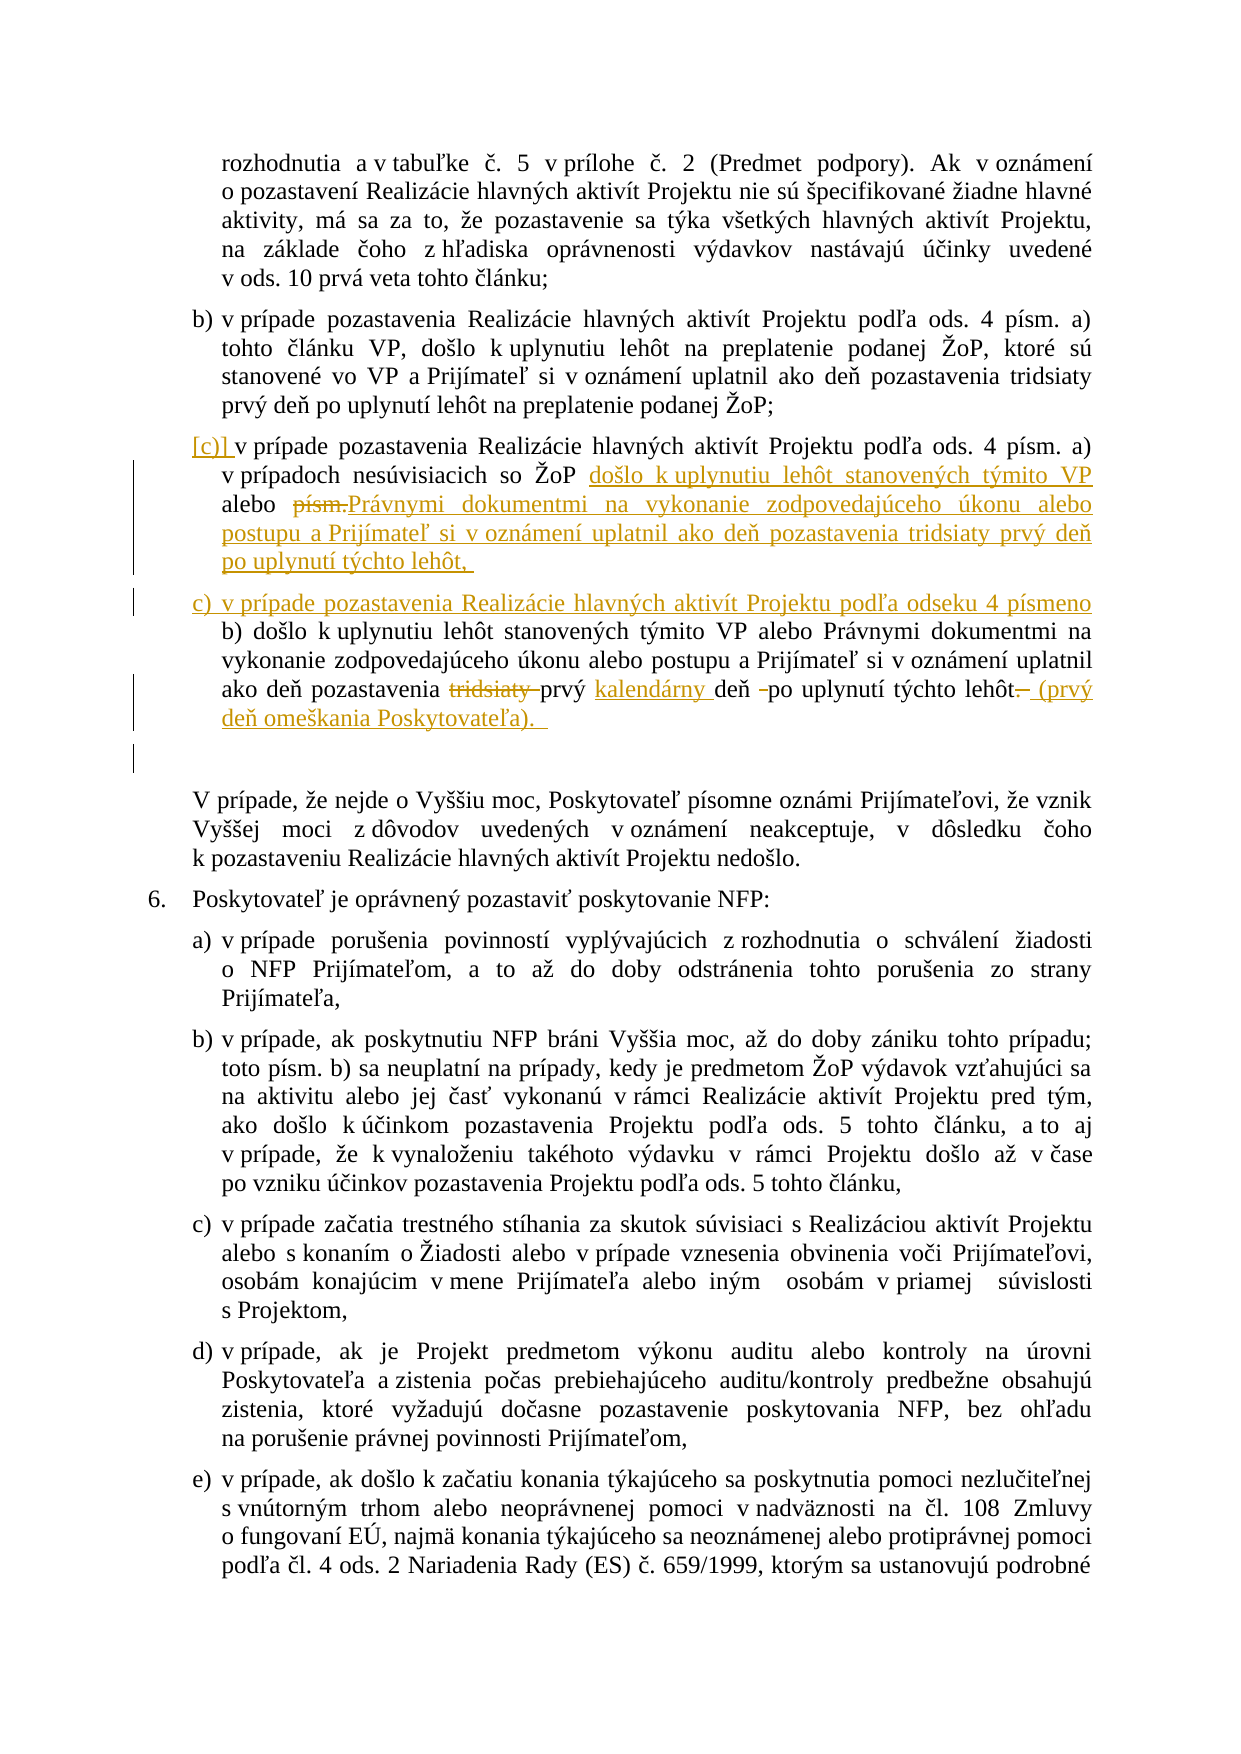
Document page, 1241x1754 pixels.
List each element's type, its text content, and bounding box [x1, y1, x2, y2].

list b) došlo k uplynutiu lehôt stanovených týmito VP alebo Právnymi dokumentmi na vykonanie zodpovedajúceho úkonu alebo postupu a Prijímateľ si v oznámení uplatnil ako deň pozastavenia prvý deň po uplynutí týchto lehôt [192, 588, 1093, 731]
list v prípade, ak je Projekt predmetom výkonu auditu alebo kontroly na úrovni Poskytovateľa a zistenia počas prebiehajúceho auditu/kontroly predbežne obsahujú zistenia, ktoré vyžadujú dočasne pozastavenie poskytovania NFP, bez ohľadu na porušenie právnej povinnosti Prijímateľom, [192, 1336, 1093, 1451]
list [192, 1464, 1093, 1579]
list v prípade, ak poskytnutiu NFP bráni Vyššia moc, až do doby zániku tohto prípadu; toto písm. b) sa neuplatní na prípady, kedy je predmetom ŽoP výdavok vzťahujúci sa na aktivitu alebo jej časť vykonanú v rámci Realizácie aktivít Projektu pred tým, ako došlo k účinkom pozastavenia Projektu podľa ods. 5 tohto článku, a to aj v prípade, že k vynaloženiu takéhoto výdavku v rámci Projektu došlo až v čase po vzniku účinkov pozastavenia Projektu podľa ods. 5 tohto článku, [192, 1024, 1093, 1196]
list Poskytovateľ je oprávnený pozastaviť poskytovanie NFP: [148, 884, 1093, 913]
list v prípade začatia trestného stíhania za skutok súvisiaci s Realizáciou aktivít Projektu alebo s konaním o Žiadosti alebo v prípade vznesenia obvinenia voči Prijímateľovi, osobám konajúcim v mene Prijímateľa alebo iným osobám v priamej súvislosti s Projektom, [192, 1209, 1093, 1324]
list v prípade pozastavenia Realizácie hlavných aktivít Projektu podľa ods. 4 písm. a) tohto článku VP, došlo k uplynutiu lehôt na preplatenie podanej ŽoP, ktoré sú stanovené vo VP a Prijímateľ si v oznámení uplatnil ako deň pozastavenia tridsiaty prvý deň po uplynutí lehôt na preplatenie podanej ŽoP; [192, 304, 1093, 419]
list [192, 148, 1093, 291]
list v prípade porušenia povinností vyplývajúcich z rozhodnutia o schválení žiadosti o NFP Prijímateľom, a to až do doby odstránenia tohto porušenia zo strany Prijímateľa, [192, 925, 1093, 1011]
list v prípade pozastavenia Realizácie hlavných aktivít Projektu podľa ods. 4 písm. a) v prípadoch nesúvisiacich so ŽoP alebo [192, 431, 1093, 575]
text V prípade, že nejde o Vyššiu moc, Poskytovateľ písomne oznámi Prijímateľovi, že vznik Vyššej moci z dôvodov uvedených v oznámení neakceptuje, v dôsledku čoho k pozastaveniu Realizácie hlavných aktivít Projektu nedošlo. [192, 785, 1093, 871]
